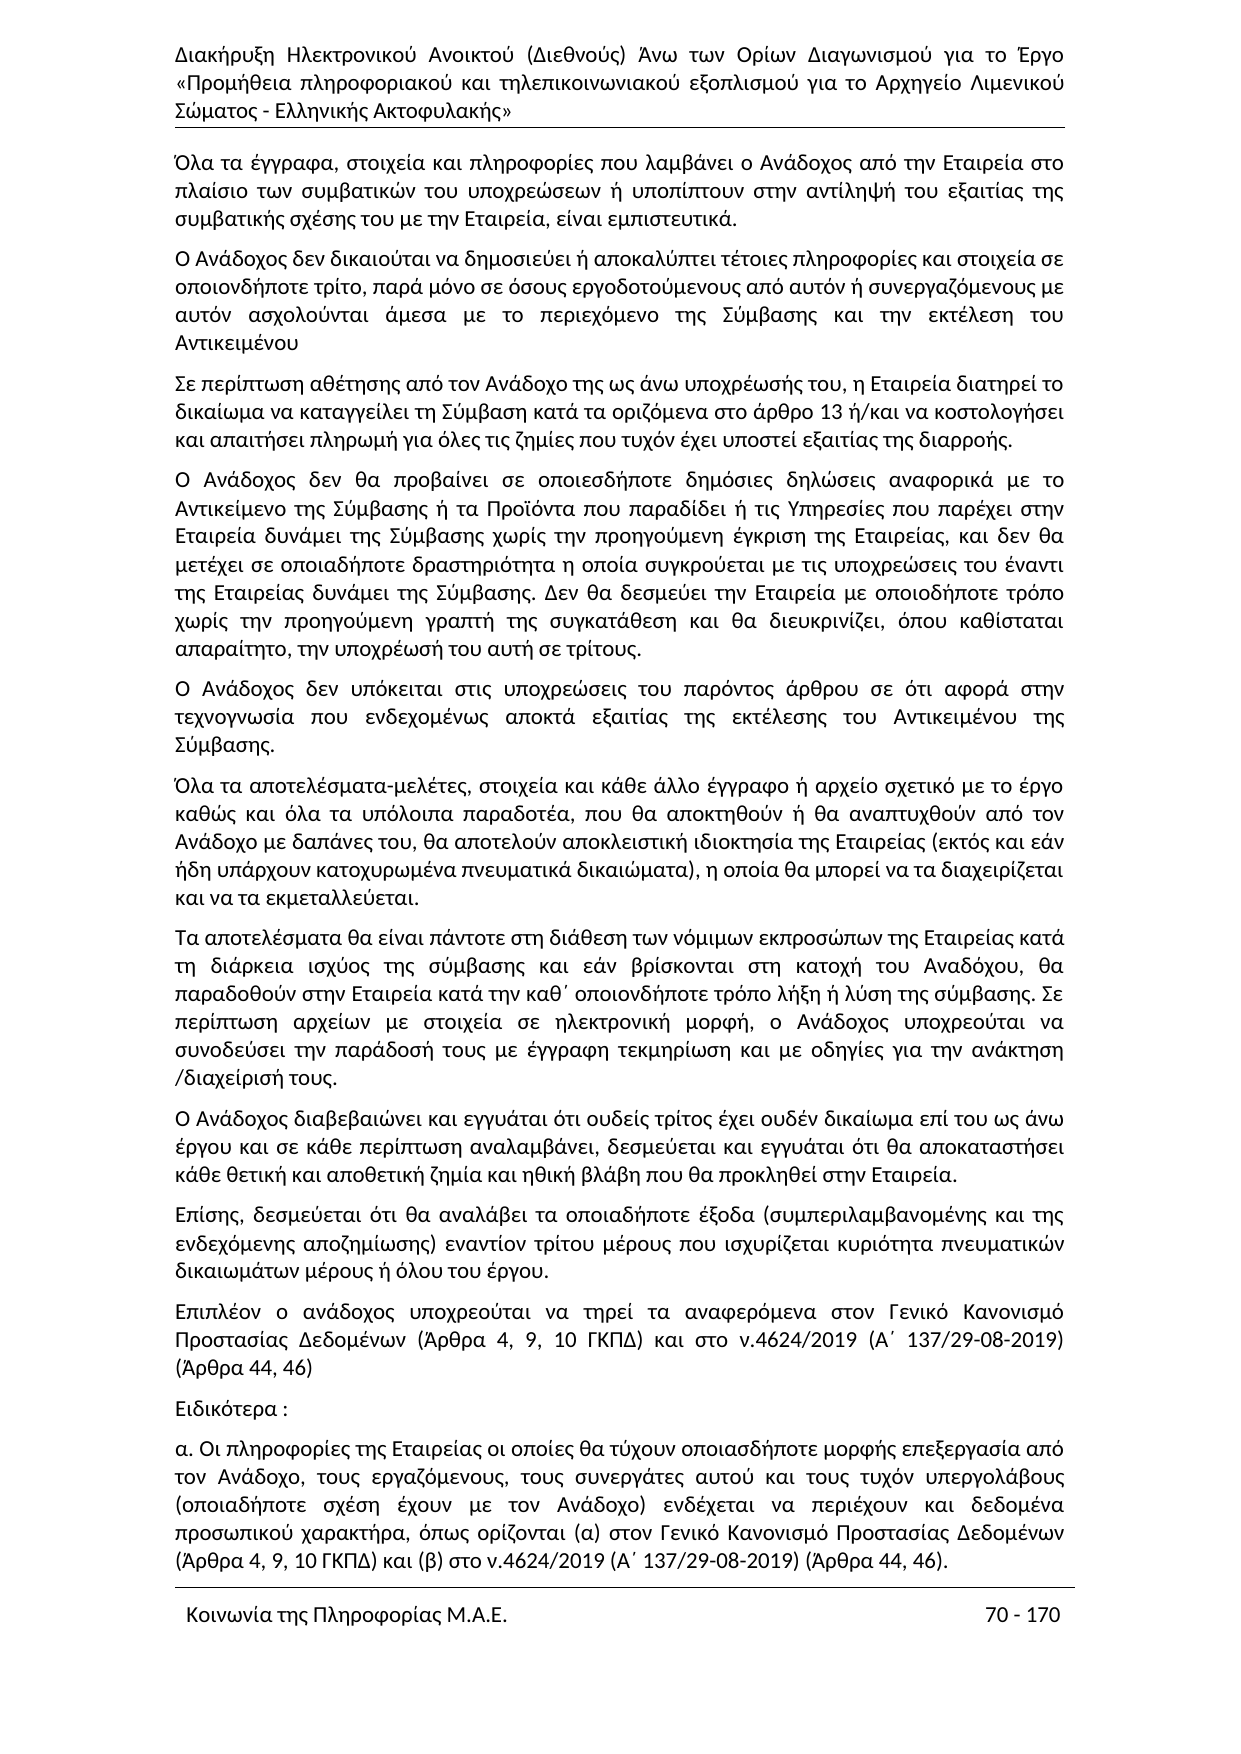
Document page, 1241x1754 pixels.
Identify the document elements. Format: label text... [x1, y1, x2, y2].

text Ο Ανάδοχος δεν θα προβαίνει σε οποιεσδήποτε δημόσιες δηλώσεις αναφορικά με το Αντικείμενο της Σύμβασης ή τα Προϊόντα που παραδίδει ή τις Υπηρεσίες που παρέχει στην Εταιρεία δυνάμει της Σύμβασης χωρίς την προηγούμενη έγκριση της Εταιρείας, και δεν θα μετέχει σε οποιαδήποτε δραστηριότητα η οποία συγκρούεται με τις υποχρεώσεις του έναντι της Εταιρείας δυνάμει της Σύμβασης. Δεν θα δεσμεύει την Εταιρεία με οποιοδήποτε τρόπο χωρίς την προηγούμενη γραπτή της συγκατάθεση και θα διευκρινίζει, όπου καθίσταται απαραίτητο, την υποχρέωσή του αυτή σε τρίτους. [175, 466, 1065, 662]
text Όλα τα αποτελέσματα-μελέτες, στοιχεία και κάθε άλλο έγγραφο ή αρχείο σχετικό με το έργο καθώς και όλα τα υπόλοιπα παραδοτέα, που θα αποκτηθούν ή θα αναπτυχθούν από τον Ανάδοχο με δαπάνες του, θα αποτελούν αποκλειστική ιδιοκτησία της Εταιρείας (εκτός και εάν ήδη υπάρχουν κατοχυρωμένα πνευματικά δικαιώματα), η οποία θα μπορεί να τα διαχειρίζεται και να τα εκμεταλλεύεται. [175, 771, 1065, 911]
text Ο Ανάδοχος διαβεβαιώνει και εγγυάται ότι ουδείς τρίτος έχει ουδέν δικαίωμα επί του ως άνω έργου και σε κάθε περίπτωση αναλαμβάνει, δεσμεύεται και εγγυάται ότι θα αποκαταστήσει κάθε θετική και αποθετική ζημία και ηθική βλάβη που θα προκληθεί στην Εταιρεία. [175, 1104, 1065, 1188]
text Σε περίπτωση αθέτησης από τον Ανάδοχο της ως άνω υποχρέωσής του, η Εταιρεία διατηρεί το δικαίωμα να καταγγείλει τη Σύμβαση κατά τα οριζόμενα στο άρθρο 13 ή/και να κοστολογήσει και απαιτήσει πληρωμή για όλες τις ζημίες που τυχόν έχει υποστεί εξαιτίας της διαρροής. [175, 369, 1065, 453]
text Τα αποτελέσματα θα είναι πάντοτε στη διάθεση των νόμιμων εκπροσώπων της Εταιρείας κατά τη διάρκεια ισχύος της σύμβασης και εάν βρίσκονται στη κατοχή του Αναδόχου, θα παραδοθούν στην Εταιρεία κατά την καθ΄ οποιονδήποτε τρόπο λήξη ή λύση της σύμβασης. Σε περίπτωση αρχείων με στοιχεία σε ηλεκτρονική μορφή, ο Ανάδοχος υποχρεούται να συνοδεύσει την παράδοσή τους με έγγραφη τεκμηρίωση και με οδηγίες για την ανάκτηση /διαχείρισή τους. [175, 923, 1065, 1092]
text Επίσης, δεσμεύεται ότι θα αναλάβει τα οποιαδήποτε έξοδα (συμπεριλαμβανομένης και της ενδεχόμενης αποζημίωσης) εναντίον τρίτου μέρους που ισχυρίζεται κυριότητα πνευματικών δικαιωμάτων μέρους ή όλου του έργου. [175, 1201, 1065, 1285]
text Ο Ανάδοχος δεν δικαιούται να δημοσιεύει ή αποκαλύπτει τέτοιες πληροφορίες και στοιχεία σε οποιονδήποτε τρίτο, παρά μόνο σε όσους εργοδοτούμενους από αυτόν ή συνεργαζόμενους με αυτόν ασχολούνται άμεσα με το περιεχόμενο της Σύμβασης και την εκτέλεση του Αντικειμένου [175, 244, 1065, 357]
text Ειδικότερα : [175, 1394, 1065, 1422]
text α. Οι πληροφορίες της Εταιρείας οι οποίες θα τύχουν οποιασδήποτε μορφής επεξεργασία από τον Ανάδοχο, τους εργαζόμενους, τους συνεργάτες αυτού και τους τυχόν υπεργολάβους (οποιαδήποτε σχέση έχουν με τον Ανάδοχο) ενδέχεται να περιέχουν και δεδομένα προσωπικού χαρακτήρα, όπως ορίζονται (α) στον Γενικό Κανονισμό Προστασίας Δεδομένων (Άρθρα 4, 9, 10 ΓΚΠΔ) και (β) στο ν.4624/2019 (Α΄ 137/29-08-2019) (Άρθρα 44, 46). [175, 1434, 1065, 1574]
text Ο Ανάδοχος δεν υπόκειται στις υποχρεώσεις του παρόντος άρθρου σε ότι αφορά στην τεχνογνωσία που ενδεχομένως αποκτά εξαιτίας της εκτέλεσης του Αντικειμένου της Σύμβασης. [175, 674, 1065, 758]
text Επιπλέον ο ανάδοχος υποχρεούται να τηρεί τα αναφερόμενα στον Γενικό Κανονισμό Προστασίας Δεδομένων (Άρθρα 4, 9, 10 ΓΚΠΔ) και στο ν.4624/2019 (Α΄ 137/29-08-2019) (Άρθρα 44, 46) [175, 1297, 1065, 1381]
text Όλα τα έγγραφα, στοιχεία και πληροφορίες που λαμβάνει ο Ανάδοχος από την Εταιρεία στο πλαίσιο των συμβατικών του υποχρεώσεων ή υποπίπτουν στην αντίληψή του εξαιτίας της συμβατικής σχέσης του με την Εταιρεία, είναι εμπιστευτικά. [175, 148, 1065, 232]
